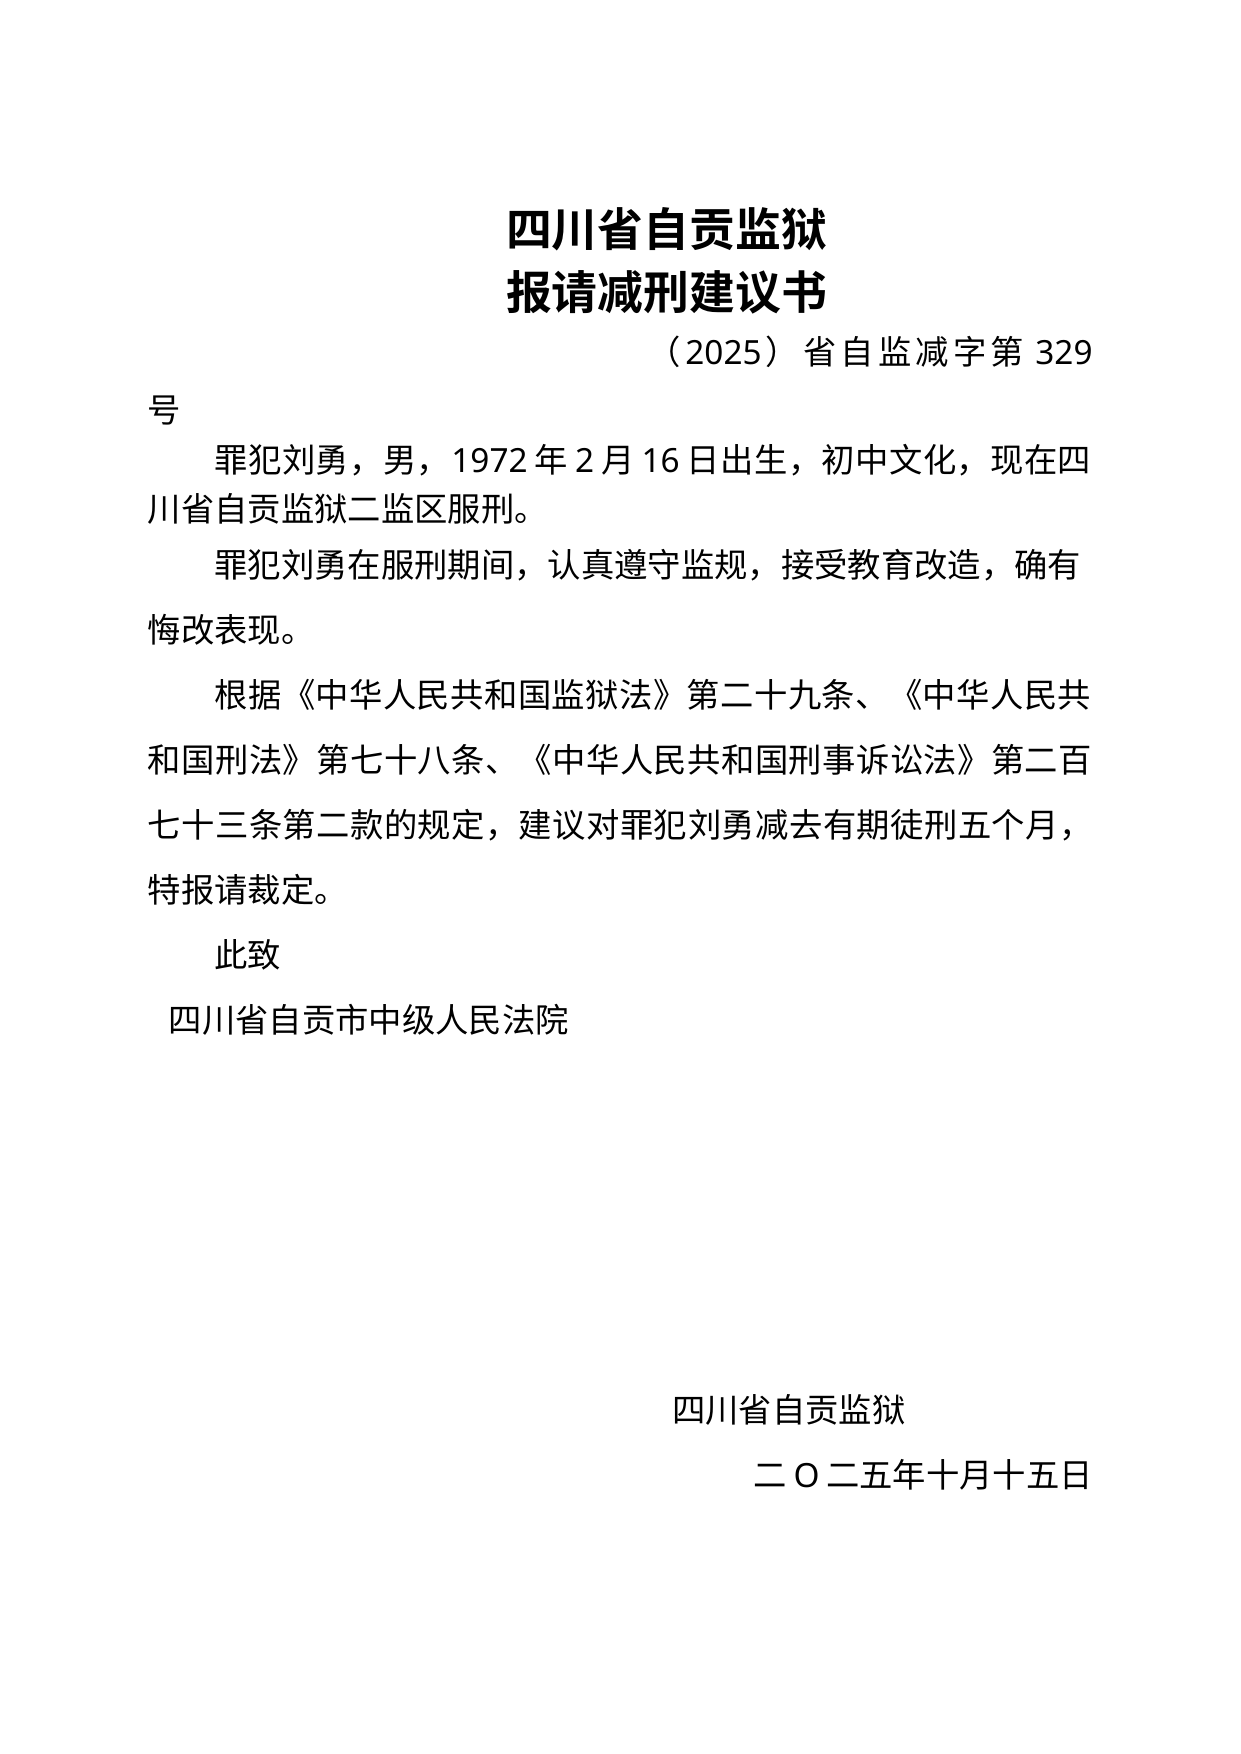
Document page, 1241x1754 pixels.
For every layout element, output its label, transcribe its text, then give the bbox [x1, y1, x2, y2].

text 罪犯刘勇在服刑期间，认真遵守监规，接受教育改造，确有悔改表现。 [148, 531, 1092, 661]
text 罪犯刘勇，男，1972年2月16日出生，初中文化，现在四川省自贡监狱二监区服刑。 [148, 434, 1092, 531]
text 四川省自贡监狱 [148, 178, 1092, 276]
text 四川省自贡监狱 [148, 1376, 1092, 1441]
text 根据《中华人民共和国监狱法》第二十九条、《中华人民共和国刑法》第七十八条、《中华人民共和国刑事诉讼法》第二百七十三条第二款的规定，建议对罪犯刘勇减去有期徒刑五个月，特报请裁定。 [148, 661, 1092, 921]
text 此致 [148, 921, 1092, 986]
text （2025）省自监减字第329号 [148, 317, 1092, 434]
text 报请减刑建议书 [148, 276, 1092, 317]
text 四川省自贡市中级人民法院 [148, 986, 1092, 1051]
text 二O二五年十月十五日 [148, 1441, 1092, 1506]
